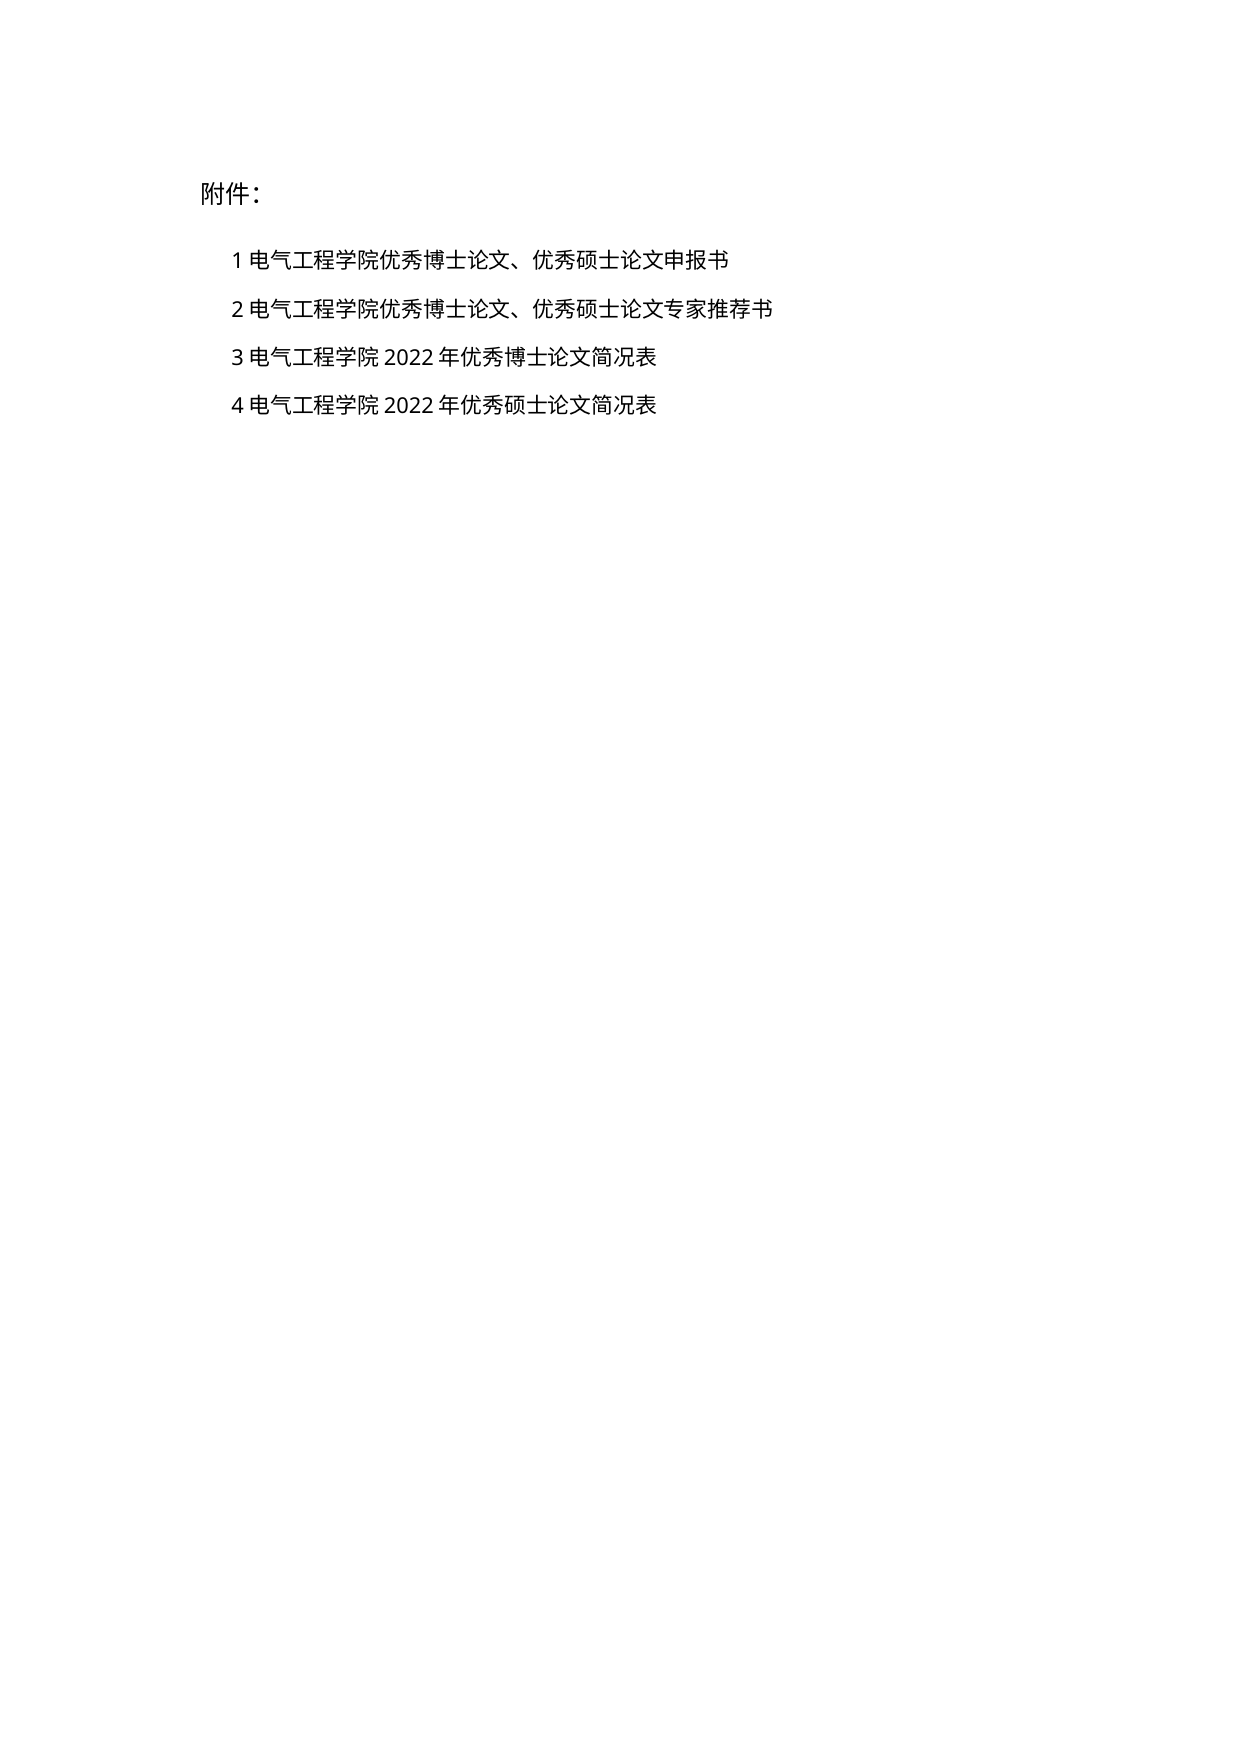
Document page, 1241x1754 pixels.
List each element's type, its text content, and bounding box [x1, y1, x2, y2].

text 2电气工程学院优秀博士论文、优秀硕士论文专家推荐书 [187, 292, 1053, 324]
text 4电气工程学院2022年优秀硕士论文简况表 [187, 388, 1053, 421]
text 1电气工程学院优秀博士论文、优秀硕士论文申报书 [187, 243, 1053, 276]
text 附件： [187, 160, 1053, 225]
text 3电气工程学院2022年优秀博士论文简况表 [187, 340, 1053, 372]
